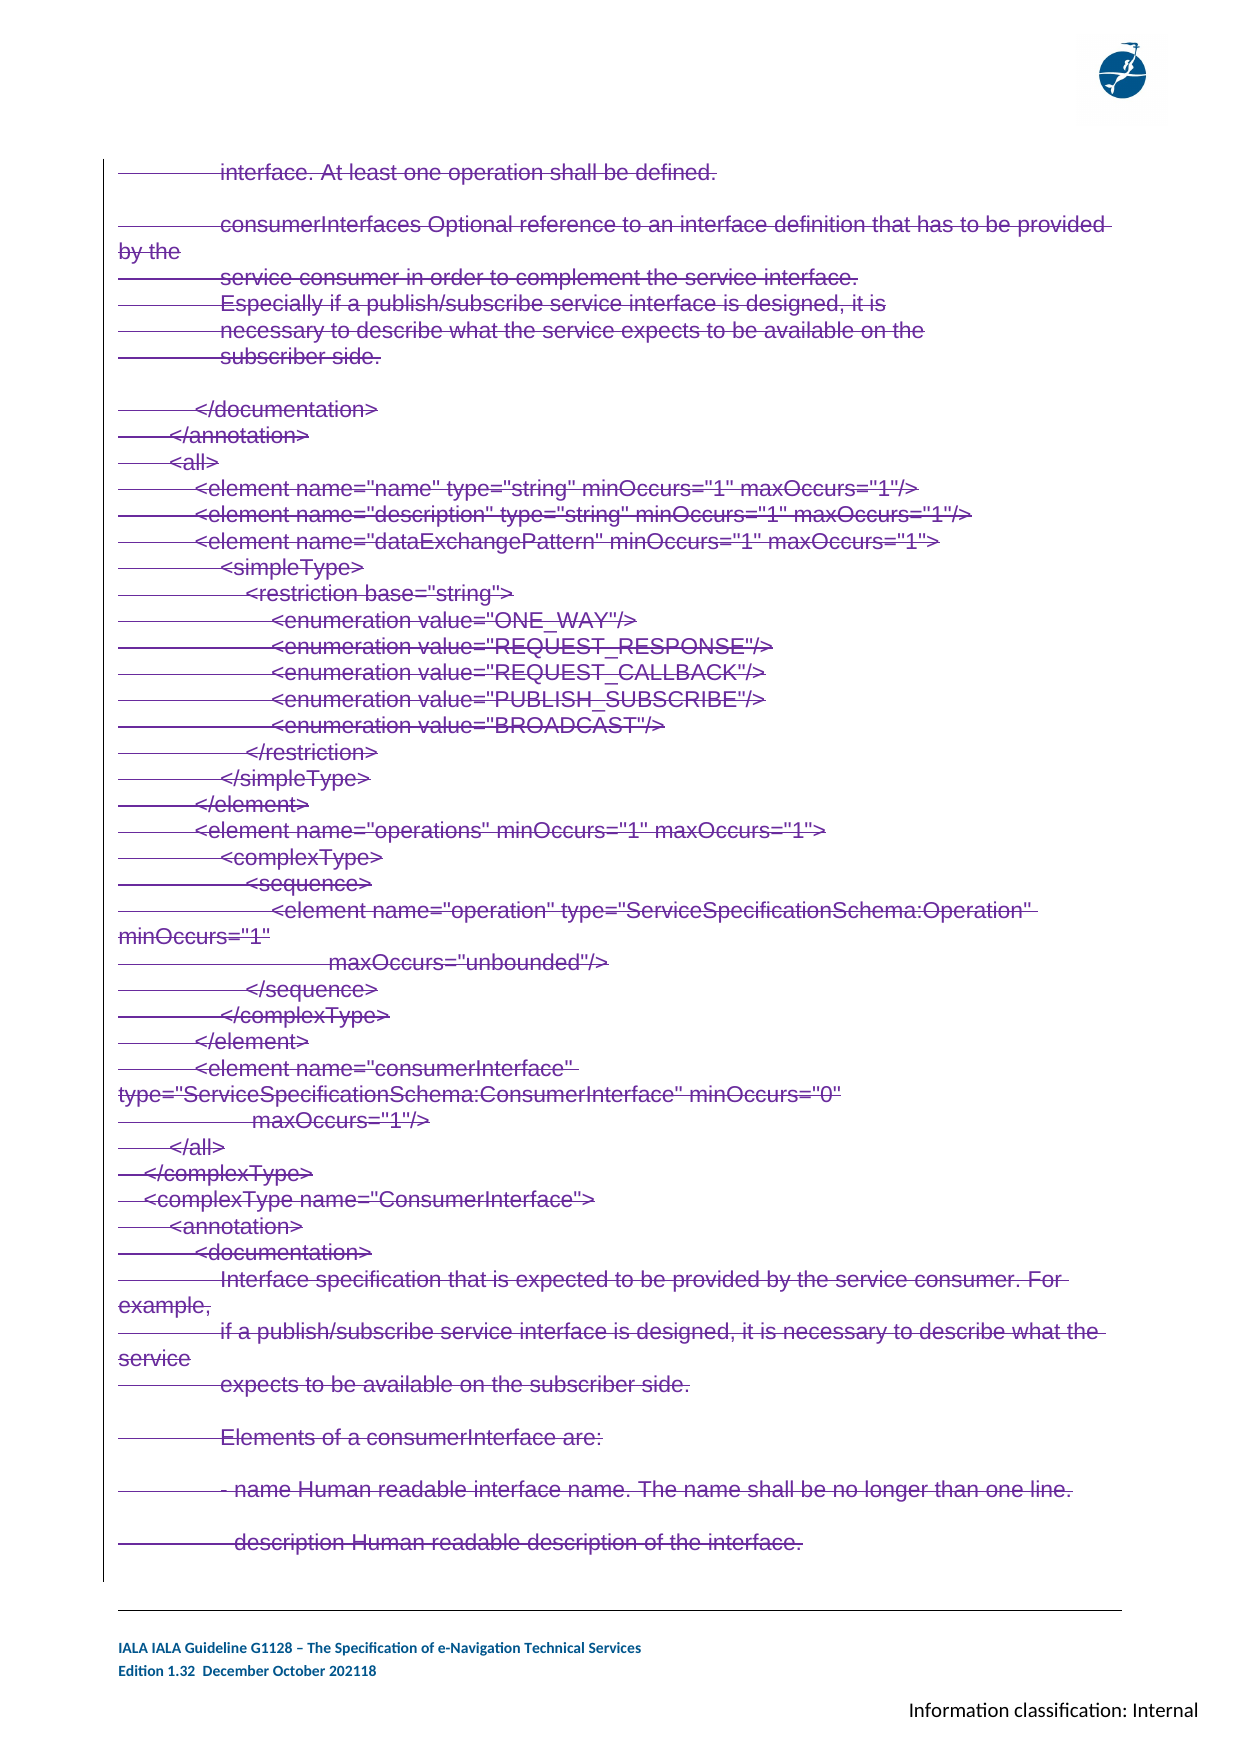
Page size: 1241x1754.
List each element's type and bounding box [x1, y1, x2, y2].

picture [1076, 34, 1169, 126]
